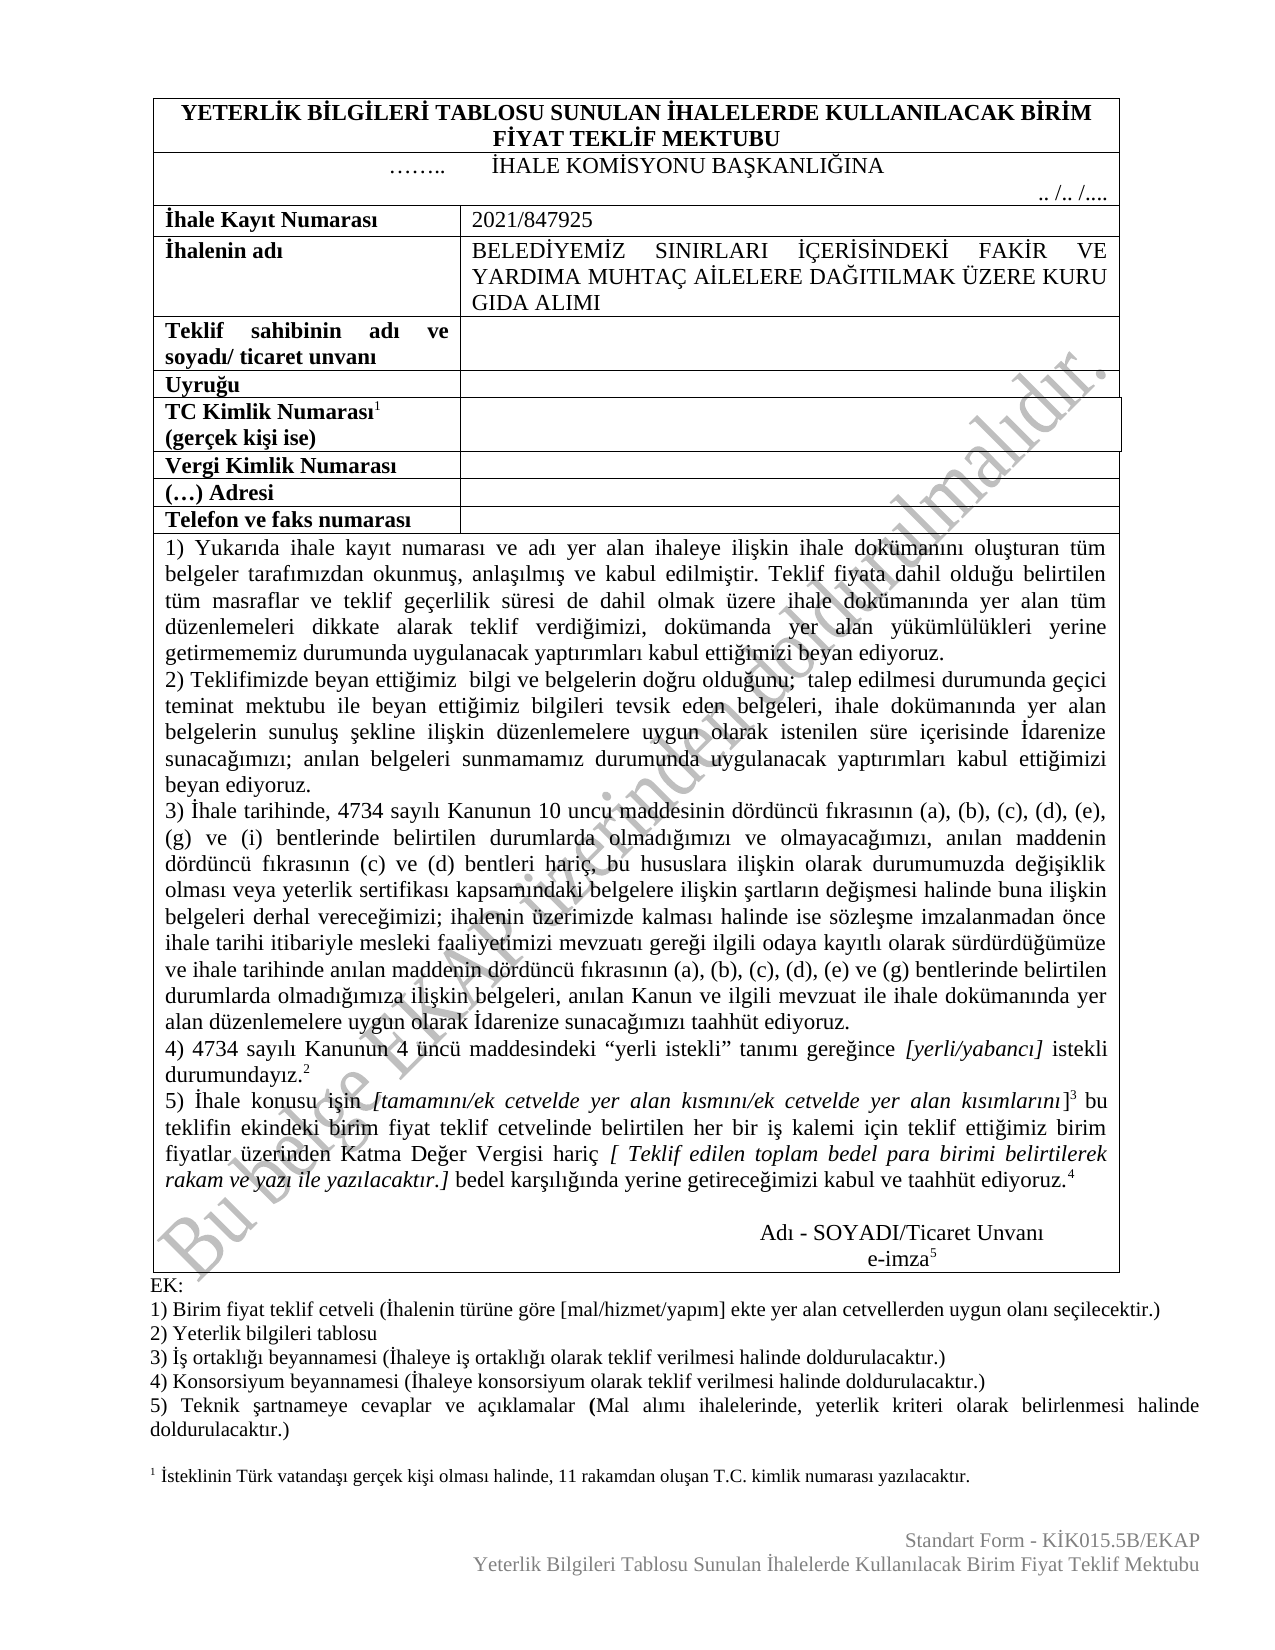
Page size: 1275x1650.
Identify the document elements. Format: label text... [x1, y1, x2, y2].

table_cell Teklif sahibinin adı ve soyadı/ ticaret unvanı [154, 317, 460, 369]
table_cell 2021/847925 [461, 206, 1119, 236]
text 2) Yeterlik bilgileri tablosu [75, 1321, 1200, 1345]
table_cell [461, 452, 1119, 478]
table_header YETERLİK BİLGİLERİ TABLOSU SUNULAN İHALELERDE KULLANILACAK BİRİM FİYAT TEKLİF MEKTUBU [154, 99, 1119, 152]
text 4) Konsorsiyum beyannamesi (İhaleye konsorsiyum olarak teklif verilmesi halinde doldurulacaktır.) [75, 1369, 1200, 1393]
table_cell [461, 507, 1119, 533]
table_cell (…) Adresi [154, 479, 460, 506]
table_cell İhalenin adı [154, 237, 460, 316]
text 1) Birim fiyat teklif cetveli (İhalenin türüne göre [mal/hizmet/yapım] ekte yer alan cetvellerden uygun olanı seçilecektir.) [75, 1297, 1200, 1321]
table_cell [461, 479, 1119, 506]
table_cell Vergi Kimlik Numarası [154, 452, 460, 478]
table_cell TC Kimlik Numarası1 (gerçek kişi ise) [154, 398, 460, 451]
table_cell [461, 371, 1119, 397]
table_cell 1) Yukarıda ihale kayıt numarası ve adı yer alan ihaleye ilişkin ihale dokümanını oluşturan tüm belgeler tarafımızdan okunmuş, anlaşılmış ve kabul edilmiştir. Teklif fiyata dahil olduğu belirtilen tüm masraflar ve teklif geçerlilik süresi de dahil olmak üzere ihale dokümanında yer alan tüm düzenlemeleri dikkate alarak teklif verdiğimizi, dokümanda yer alan yükümlülükleri yerine getirmememiz durumunda uygulanacak yaptırımları kabul ettiğimizi beyan ediyoruz. 2) Teklifimizde beyan ettiğimiz bilgi ve belgelerin doğru olduğunu; talep edilmesi durumunda geçici teminat mektubu ile beyan ettiğimiz bilgileri tevsik eden belgeleri, ihale dokümanında yer alan belgelerin sunuluş şekline ilişkin düzenlemelere uygun olarak istenilen süre içerisinde İdarenize sunacağımızı; anılan belgeleri sunmamamız durumunda uygulanacak yaptırımları kabul ettiğimizi beyan ediyoruz. 3) İhale tarihinde, 4734 sayılı Kanunun 10 uncu maddesinin dördüncü fıkrasının (a), (b), (c), (d), (e), (g) ve (i) bentlerinde belirtilen durumlarda olmadığımızı ve olmayacağımızı, anılan maddenin dördüncü fıkrasının (c) ve (d) bentleri hariç, bu hususlara ilişkin olarak durumumuzda değişiklik olması veya yeterlik sertifikası kapsamındaki belgelere ilişkin şartların değişmesi halinde buna ilişkin belgeleri derhal vereceğimizi; ihalenin üzerimizde kalması halinde ise sözleşme imzalanmadan önce ihale tarihi itibariyle mesleki faaliyetimizi mevzuatı gereği ilgili odaya kayıtlı olarak sürdürdüğümüze ve ihale tarihinde anılan maddenin dördüncü fıkrasının (a), (b), (c), (d), (e) ve (g) bentlerinde belirtilen durumlarda olmadığımıza ilişkin belgeleri, anılan Kanun ve ilgili mevzuat ile ihale dokümanında yer alan düzenlemelere uygun olarak İdarenize sunacağımızı taahhüt ediyoruz. 4) 4734 sayılı Kanunun 4 üncü maddesindeki “yerli istekli” tanımı gereğince [yerli/yabancı] istekli durumundayız.2 5) İhale konusu işin [tamamını/ek cetvelde yer alan kısmını/ek cetvelde yer alan kısımlarını]3 bu teklifin ekindeki birim fiyat teklif cetvelinde belirtilen her bir iş kalemi için teklif ettiğimiz birim fiyatlar üzerinden Katma Değer Vergisi hariç [ Teklif edilen toplam bedel para birimi belirtilerek rakam ve yazı ile yazılacaktır.] bedel karşılığında yerine getireceğimizi kabul ve taahhüt ediyoruz.4 Adı - SOYADI/Ticaret Unvanı e-imza5 [154, 534, 1119, 1272]
table_cell [461, 317, 1119, 369]
table_cell Uyruğu [154, 371, 460, 397]
text 3) İş ortaklığı beyannamesi (İhaleye iş ortaklığı olarak teklif verilmesi halinde doldurulacaktır.) [75, 1345, 1200, 1369]
table_cell [461, 398, 1121, 451]
table_cell İhale Kayıt Numarası [154, 206, 460, 236]
table_cell Telefon ve faks numarası [154, 507, 460, 533]
text 5) Teknik şartnameye cevaplar ve açıklamalar (Mal alımı ihalelerinde, yeterlik kriteri olarak belirlenmesi halinde doldurulacaktır.) [150, 1393, 1200, 1441]
table_cell BELEDİYEMİZ SINIRLARI İÇERİSİNDEKİ FAKİR VE YARDIMA MUHTAÇ AİLELERE DAĞITILMAK ÜZERE KURU GIDA ALIMI [461, 237, 1119, 316]
text EK: [75, 1273, 1200, 1297]
text 1 İsteklinin Türk vatandaşı gerçek kişi olması halinde, 11 rakamdan oluşan T.C. kimlik numarası yazılacaktır. [150, 1465, 1200, 1487]
table_cell …….. İHALE KOMİSYONU BAŞKANLIĞINA .. /.. /.... [154, 153, 1119, 205]
